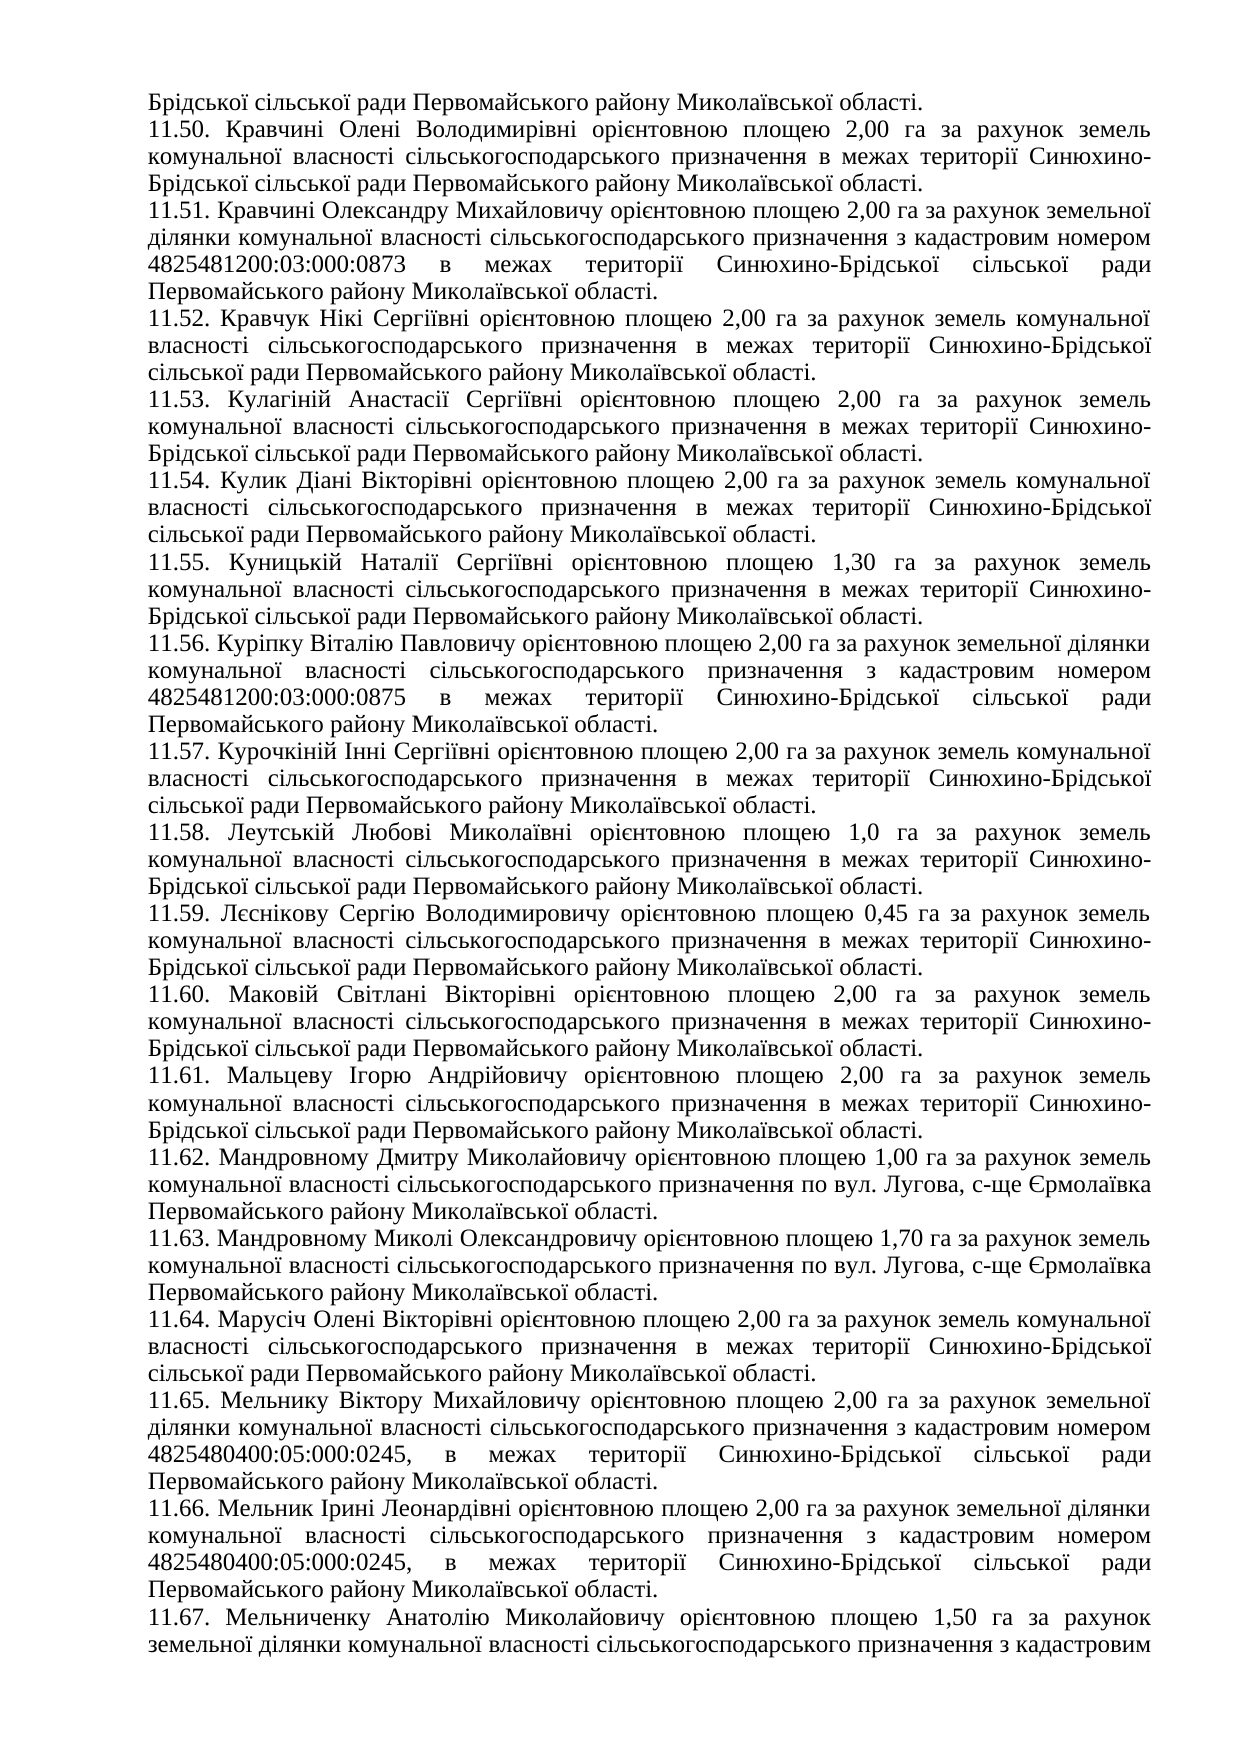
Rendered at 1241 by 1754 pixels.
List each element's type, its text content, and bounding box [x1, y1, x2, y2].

text 11.55. Куницькій Наталії Сергіївні орієнтовною площею 1,30 га за рахунок земель комунальної власності сільськогосподарського призначення в межах території Синюхино-Брідської сільської ради Первомайського району Миколаївської області. [148, 548, 1152, 629]
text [148, 88, 1152, 116]
text 11.63. Мандровному Миколі Олександровичу орієнтовною площею 1,70 га за рахунок земель комунальної власності сільськогосподарського призначення по вул. Лугова, с-ще Єрмолаївка Первомайського району Миколаївської області. [148, 1224, 1152, 1306]
text 11.52. Кравчук Нікі Сергіївні орієнтовною площею 2,00 га за рахунок земель комунальної власності сільськогосподарського призначення в межах території Синюхино-Брідської сільської ради Первомайського району Миколаївської області. [148, 305, 1152, 386]
text 11.58. Леутській Любові Миколаївні орієнтовною площею 1,0 га за рахунок земель комунальної власності сільськогосподарського призначення в межах території Синюхино-Брідської сільської ради Первомайського району Миколаївської області. [148, 819, 1152, 900]
text 11.66. Мельник Ірині Леонардівні орієнтовною площею 2,00 га за рахунок земельної ділянки комунальної власності сільськогосподарського призначення з кадастровим номером 4825480400:05:000:0245, в межах території Синюхино-Брідської сільської ради Первомайського району Миколаївської області. [148, 1495, 1152, 1603]
text 11.62. Мандровному Дмитру Миколайовичу орієнтовною площею 1,00 га за рахунок земель комунальної власності сільськогосподарського призначення по вул. Лугова, с-ще Єрмолаївка Первомайського району Миколаївської області. [148, 1143, 1152, 1224]
text 11.51. Кравчині Олександру Михайловичу орієнтовною площею 2,00 га за рахунок земельної ділянки комунальної власності сільськогосподарського призначення з кадастровим номером 4825481200:03:000:0873 в межах території Синюхино-Брідської сільської ради Первомайського району Миколаївської області. [148, 197, 1152, 305]
text 11.54. Кулик Діані Вікторівні орієнтовною площею 2,00 га за рахунок земель комунальної власності сільськогосподарського призначення в межах території Синюхино-Брідської сільської ради Первомайського району Миколаївської області. [148, 467, 1152, 548]
text 11.57. Курочкіній Інні Сергіївні орієнтовною площею 2,00 га за рахунок земель комунальної власності сільськогосподарського призначення в межах території Синюхино-Брідської сільської ради Первомайського району Миколаївської області. [148, 738, 1152, 819]
text 11.60. Маковій Світлані Вікторівні орієнтовною площею 2,00 га за рахунок земель комунальної власності сільськогосподарського призначення в межах території Синюхино-Брідської сільської ради Первомайського району Миколаївської області. [148, 981, 1152, 1062]
text 11.53. Кулагіній Анастасії Сергіївні орієнтовною площею 2,00 га за рахунок земель комунальної власності сільськогосподарського призначення в межах території Синюхино-Брідської сільської ради Первомайського району Миколаївської області. [148, 386, 1152, 467]
text 11.65. Мельнику Віктору Михайловичу орієнтовною площею 2,00 га за рахунок земельної ділянки комунальної власності сільськогосподарського призначення з кадастровим номером 4825480400:05:000:0245, в межах території Синюхино-Брідської сільської ради Первомайського району Миколаївської області. [148, 1387, 1152, 1495]
text 11.61. Мальцеву Ігорю Андрійовичу орієнтовною площею 2,00 га за рахунок земель комунальної власності сільськогосподарського призначення в межах території Синюхино-Брідської сільської ради Первомайського району Миколаївської області. [148, 1062, 1152, 1143]
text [148, 1603, 1152, 1657]
text 11.59. Лєснікову Сергію Володимировичу орієнтовною площею 0,45 га за рахунок земель комунальної власності сільськогосподарського призначення в межах території Синюхино-Брідської сільської ради Первомайського району Миколаївської області. [148, 900, 1152, 981]
text 11.56. Куріпку Віталію Павловичу орієнтовною площею 2,00 га за рахунок земельної ділянки комунальної власності сільськогосподарського призначення з кадастровим номером 4825481200:03:000:0875 в межах території Синюхино-Брідської сільської ради Первомайського району Миколаївської області. [148, 629, 1152, 738]
text 11.64. Марусіч Олені Вікторівні орієнтовною площею 2,00 га за рахунок земель комунальної власності сільськогосподарського призначення в межах території Синюхино-Брідської сільської ради Первомайського району Миколаївської області. [148, 1306, 1152, 1387]
text 11.50. Кравчині Олені Володимирівні орієнтовною площею 2,00 га за рахунок земель комунальної власності сільськогосподарського призначення в межах території Синюхино-Брідської сільської ради Первомайського району Миколаївської області. [148, 116, 1152, 197]
